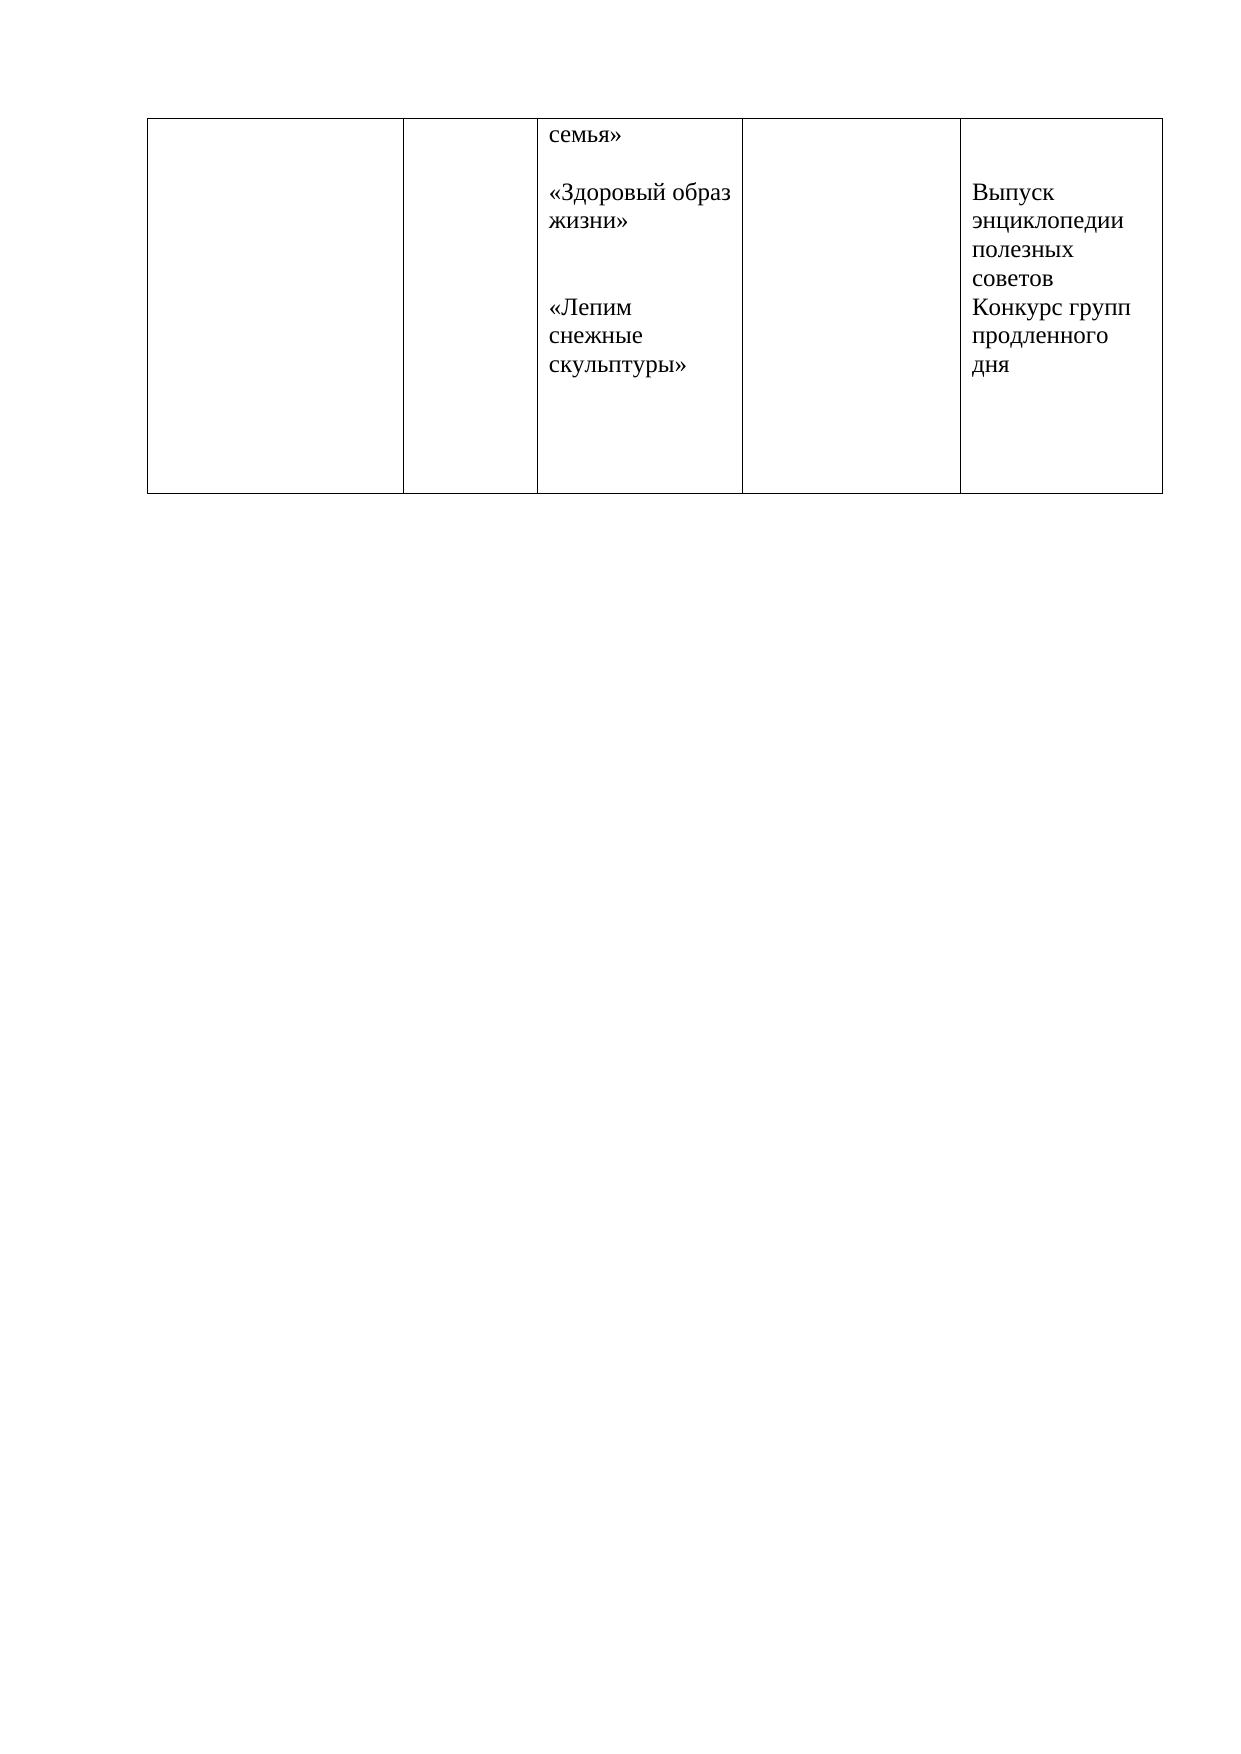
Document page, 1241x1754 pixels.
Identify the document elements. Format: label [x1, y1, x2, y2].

table_cell [538, 119, 742, 493]
table_cell [743, 119, 960, 493]
table_cell [148, 119, 403, 493]
table_cell [961, 119, 1162, 493]
table_cell [404, 119, 537, 493]
